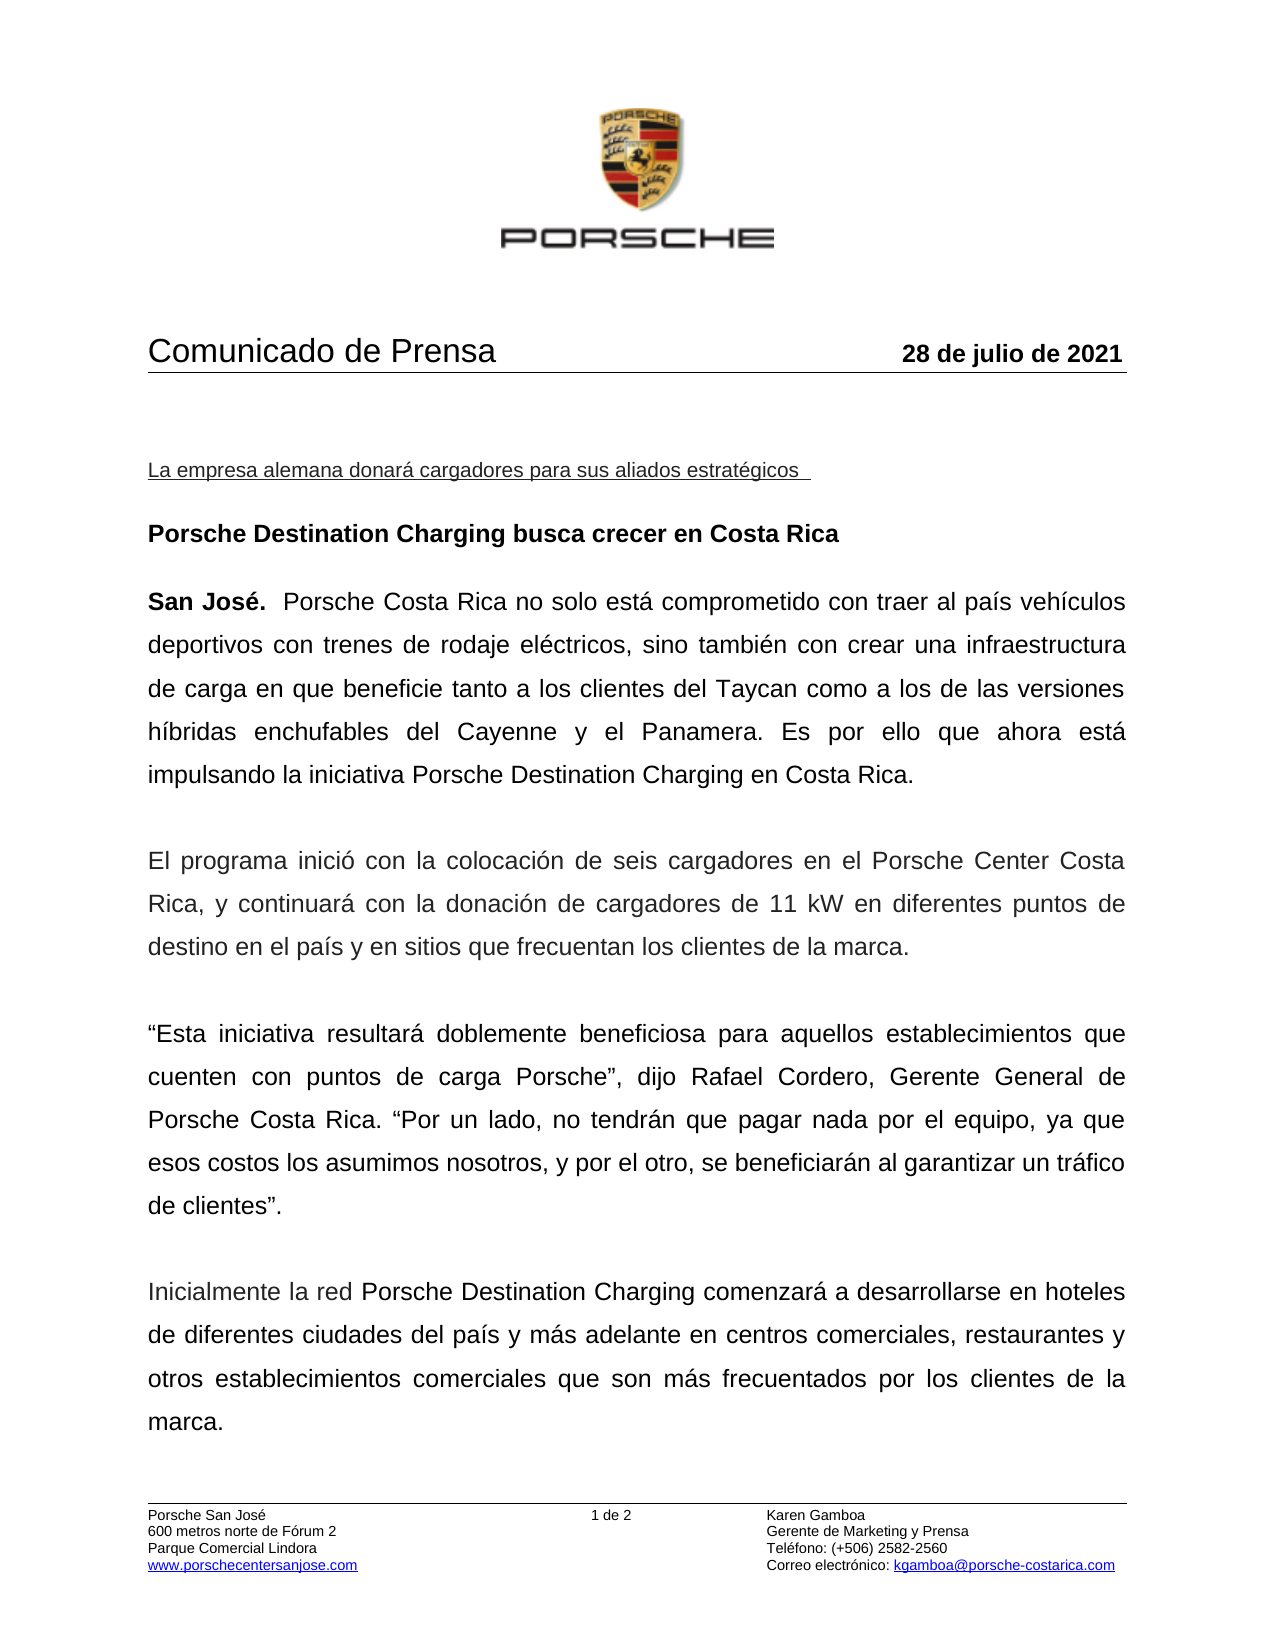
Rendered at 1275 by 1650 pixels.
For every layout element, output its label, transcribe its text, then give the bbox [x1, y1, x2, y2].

text “Esta iniciativa resultará doblemente beneficiosa para aquellos establecimientos que cuenten con puntos de carga Porsche”, dijo Rafael Cordero, Gerente General de Porsche Costa Rica. “Por un lado, no tendrán que pagar nada por el equipo, ya que esos costos los asumimos nosotros, y por el otro, se beneficiarán al garantizar un tráfico de clientes”. [148, 1018, 1127, 1220]
text La empresa alemana donará cargadores para sus aliados estratégicos [148, 458, 1127, 482]
text Porsche Destination Charging busca crecer en Costa Rica [148, 519, 1127, 548]
text El programa inició con la colocación de seis cargadores en el Porsche Center Costa Rica, y continuará con la donación de cargadores de 11 kW en diferentes puntos de destino en el país y en sitios que frecuentan los clientes de la marca. [148, 846, 1127, 961]
text Inicialmente la red Porsche Destination Charging comenzará a desarrollarse en hoteles de diferentes ciudades del país y más adelante en centros comerciales, restaurantes y otros establecimientos comerciales que son más frecuentados por los clientes de la marca. [148, 1277, 1127, 1435]
text San José. Porsche Costa Rica no solo está comprometido con traer al país vehículos deportivos con trenes de rodaje eléctricos, sino también con crear una infraestructura de carga en que beneficie tanto a los clientes del Taycan como a los de las versiones híbridas enchufables del Cayenne y el Panamera. Es por ello que ahora está impulsando la iniciativa Porsche Destination Charging en Costa Rica. [148, 587, 1127, 788]
